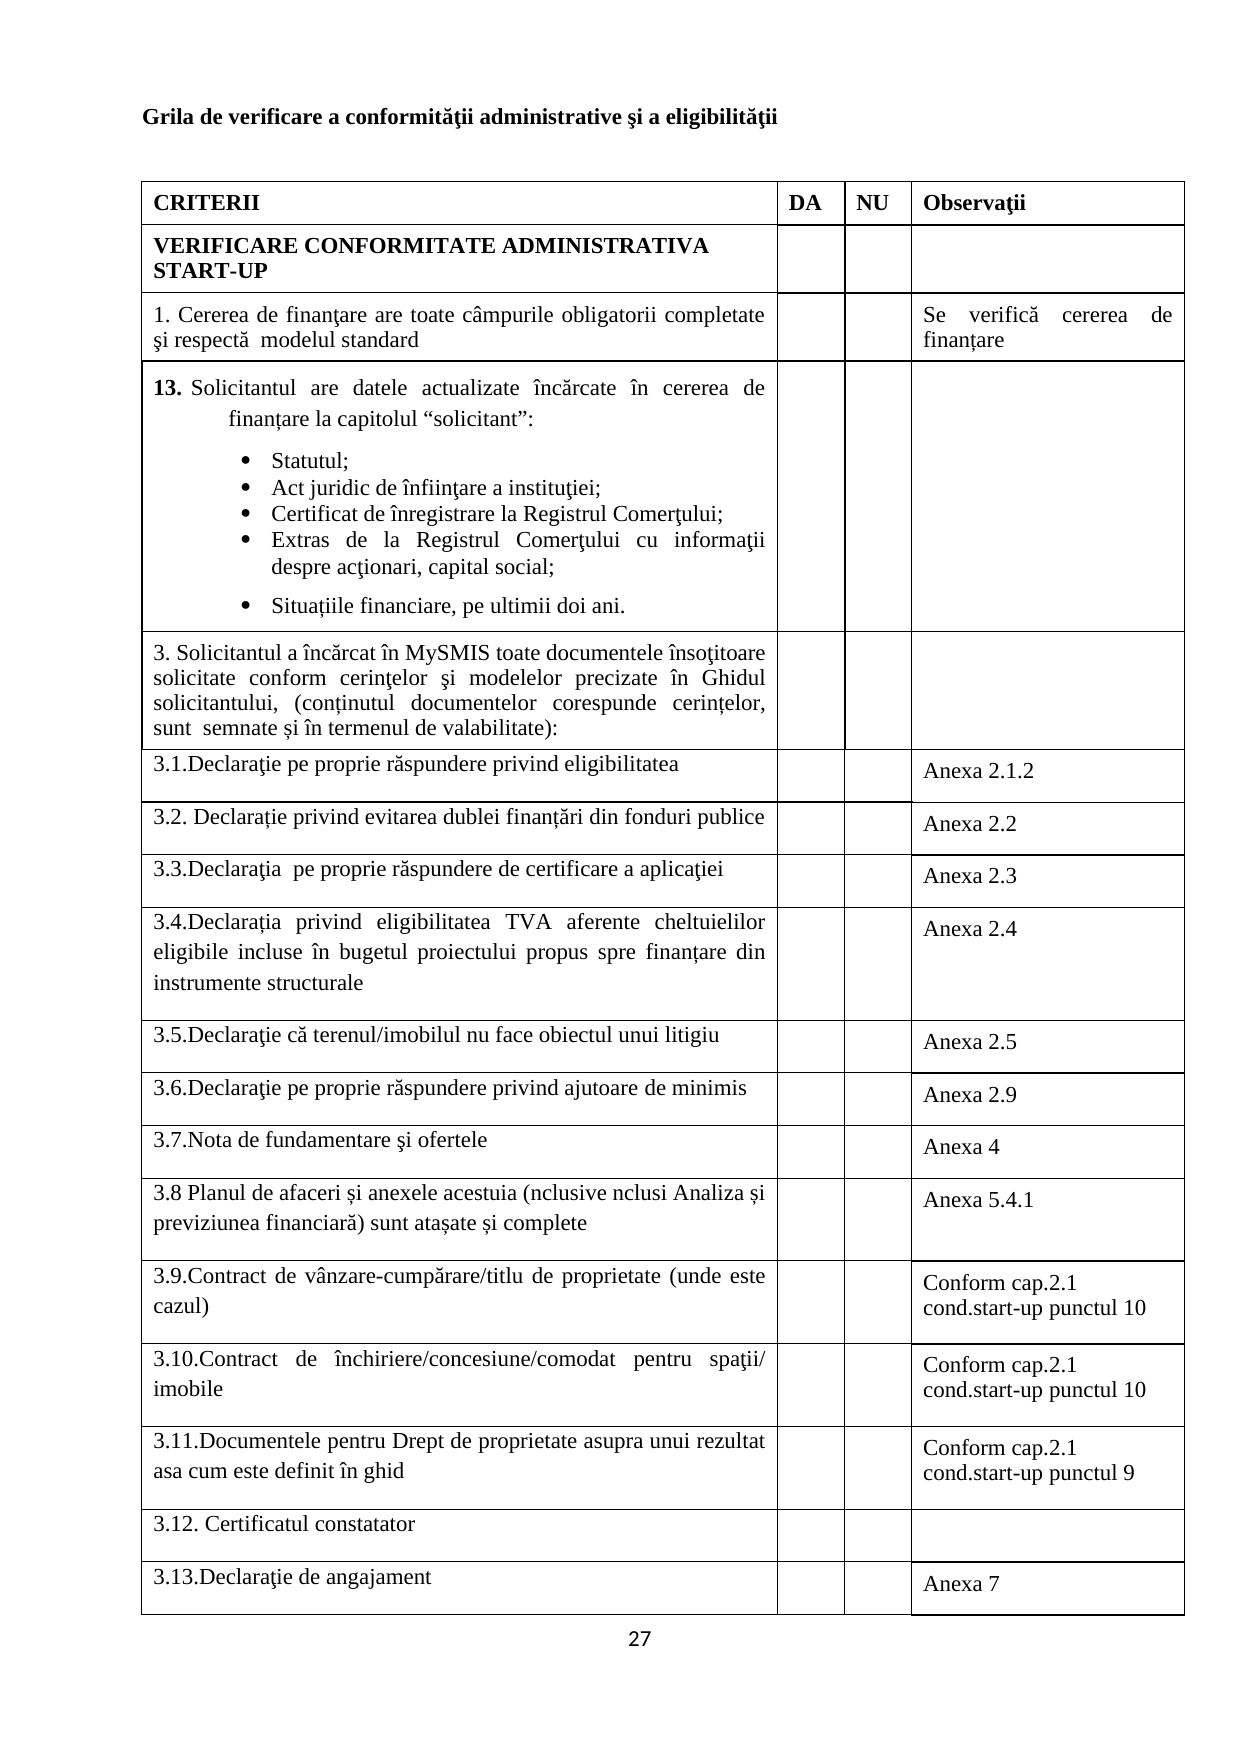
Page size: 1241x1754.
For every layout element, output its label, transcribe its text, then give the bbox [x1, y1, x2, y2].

table_cell [846, 362, 911, 631]
table_cell [846, 226, 911, 292]
table_cell Anexa 2.3 [912, 856, 1184, 907]
table_cell [845, 750, 911, 801]
table_cell 3.3.Declaraţia pe proprie răspundere de certificare a aplicaţiei [142, 855, 777, 907]
table_cell Anexa 2.9 [912, 1074, 1184, 1125]
table_cell Conform cap.2.1 cond.start-up punctul 10 [912, 1262, 1184, 1343]
table_cell [778, 1261, 844, 1343]
table_header Observaţii [912, 182, 1184, 224]
table_cell Anexa 2.2 [912, 803, 1184, 854]
table_cell 3.10.Contract de închiriere/concesiune/comodat pentru spaţii/ imobile [142, 1344, 777, 1426]
table_cell [845, 1073, 911, 1125]
table_cell [778, 908, 844, 1019]
table_cell [846, 294, 911, 360]
table_cell [778, 803, 844, 854]
table_header DA [778, 182, 844, 224]
table_cell [778, 855, 844, 907]
table_cell Anexa 5.4.1 [912, 1179, 1184, 1260]
table_cell Conform cap.2.1 cond.start-up punctul 10 [912, 1345, 1184, 1426]
table_cell [912, 1510, 1184, 1561]
table_cell 3.1.Declaraţie pe proprie răspundere privind eligibilitatea [142, 750, 777, 801]
table_header CRITERII [142, 182, 777, 224]
table_cell [912, 632, 1184, 749]
table_cell [845, 1344, 911, 1426]
table_cell 3.4.Declarația privind eligibilitatea TVA aferente cheltuielilor eligibile incluse în bugetul proiectului propus spre finanțare din instrumente structurale [142, 908, 777, 1019]
table_cell 3. Solicitantul a încărcat în MySMIS toate documentele însoţitoare solicitate conform cerinţelor şi modelelor precizate în Ghidul solicitantului, (conținutul documentelor corespunde cerințelor, sunt semnate și în termenul de valabilitate): [143, 632, 777, 749]
table_cell 3.5.Declaraţie că terenul/imobilul nu face obiectul unui litigiu [142, 1021, 777, 1072]
table_cell 3.9.Contract de vânzare-cumpărare/titlu de proprietate (unde este cazul) [142, 1261, 777, 1343]
table_cell [778, 294, 844, 360]
table_cell 3.8 Planul de afaceri și anexele acestuia (nclusive nclusi Analiza și previziunea financiară) sunt atașate și complete [142, 1179, 777, 1260]
table_cell [778, 750, 844, 801]
table_cell [845, 1179, 911, 1260]
table_cell [845, 908, 911, 1019]
table_cell [845, 1427, 911, 1509]
table_cell [845, 803, 911, 854]
table_cell [845, 1126, 911, 1177]
table_cell [778, 632, 844, 749]
table_cell [778, 362, 844, 631]
table_cell [845, 1261, 911, 1343]
table_cell 3.11.Documentele pentru Drept de proprietate asupra unui rezultat asa cum este definit în ghid [142, 1427, 777, 1509]
table_cell [778, 1562, 844, 1614]
table_cell Anexa 4 [912, 1126, 1184, 1177]
table_cell [845, 1562, 911, 1614]
table_cell [778, 1126, 844, 1177]
table_cell 3.7.Nota de fundamentare şi ofertele [142, 1126, 777, 1177]
table_cell 3.12. Certificatul constatator [142, 1510, 777, 1561]
table_cell VERIFICARE CONFORMITATE ADMINISTRATIVA START-UP [142, 225, 777, 292]
table_cell 3.6.Declaraţie pe proprie răspundere privind ajutoare de minimis [142, 1073, 777, 1125]
table_cell Anexa 7 [912, 1563, 1184, 1614]
table_cell [845, 1021, 911, 1072]
table_cell [845, 855, 911, 907]
table_header NU [846, 182, 911, 224]
table_cell [778, 1510, 844, 1561]
table_cell 1. Cererea de finanţare are toate câmpurile obligatorii completate şi respectă modelul standard [142, 293, 777, 360]
table_cell [778, 1021, 844, 1072]
table_cell [778, 1179, 844, 1260]
text Grila de verificare a conformităţii administrative şi a eligibilităţii [142, 103, 1137, 130]
table_cell [912, 226, 1184, 292]
table_cell [778, 1344, 844, 1426]
table_cell 3.13.Declaraţie de angajament [142, 1562, 777, 1614]
table_cell [912, 362, 1184, 631]
table_cell [845, 1510, 911, 1561]
table_cell Se verifică cererea de finanțare [912, 294, 1184, 360]
table_cell Anexa 2.1.2 [912, 750, 1184, 801]
table_cell Anexa 2.5 [912, 1021, 1184, 1072]
table_cell Solicitantul are datele actualizate încărcate în cererea de finanțare la capitolul “solicitant”: Statutul; Act juridic de înfiinţare a instituţiei; Certificat de înregistrare la Registrul Comerţului; Extras de la Registrul Comerţului cu informaţii despre acţionari, capital social; Situațiile financiare, pe ultimii doi ani. [143, 362, 777, 631]
table_cell [846, 632, 911, 749]
table_cell 3.2. Declarație privind evitarea dublei finanțări din fonduri publice [142, 803, 777, 854]
table_cell [778, 1427, 844, 1509]
table_cell [778, 1073, 844, 1125]
table_cell [778, 226, 844, 292]
table_cell Conform cap.2.1 cond.start-up punctul 9 [912, 1427, 1184, 1509]
table_cell Anexa 2.4 [912, 908, 1184, 1019]
